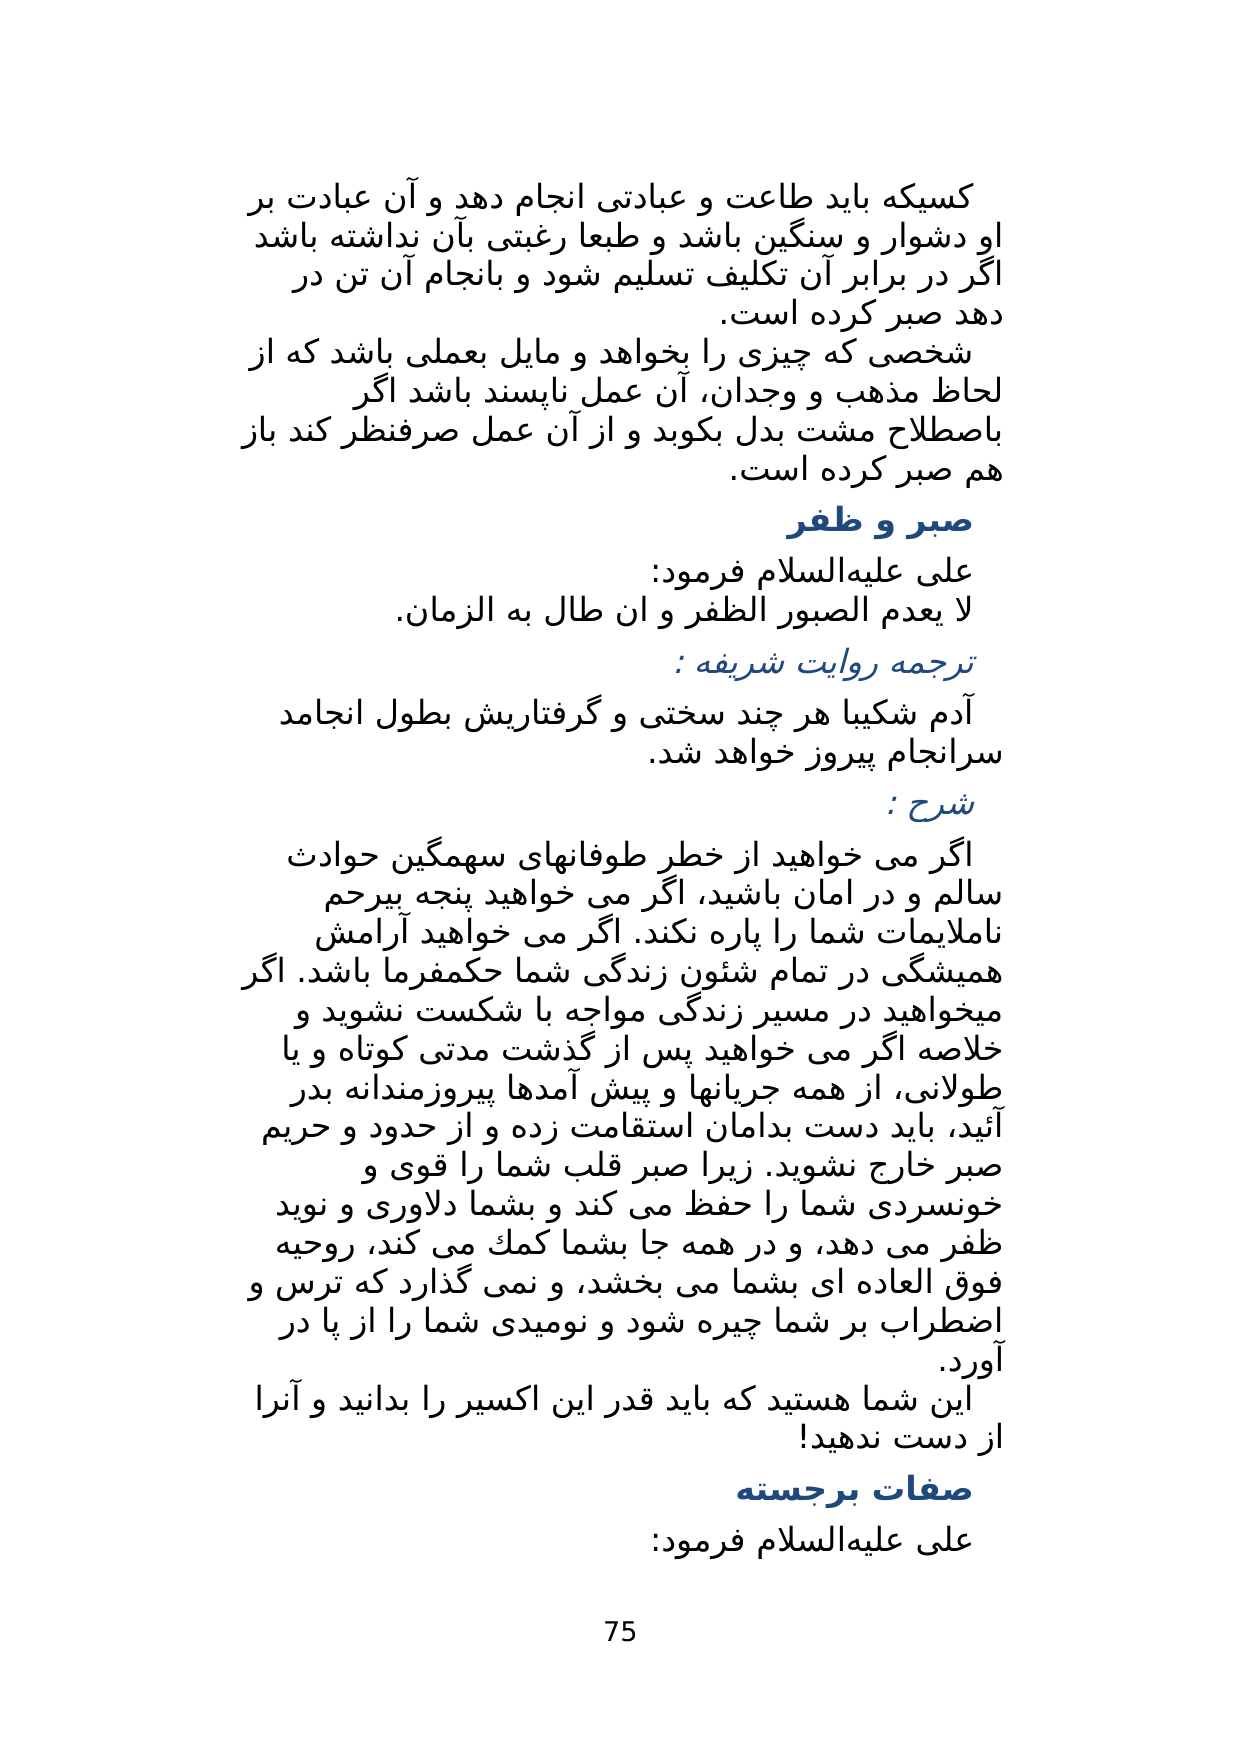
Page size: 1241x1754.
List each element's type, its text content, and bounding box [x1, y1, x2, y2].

text على عليه‌السلام فرمود: [236, 1521, 1004, 1559]
text كسيكه بايد طاعت و عبادتى انجام دهد و آن عبادت بر او دشوار و سنگين باشد و طبعا رغبتى بآن نداشته باشد اگر در برابر آن تكليف تسليم شود و بانجام آن تن در دهد صبر كرده است. [236, 177, 1004, 333]
subtitle صبر و ظفر [236, 501, 1004, 539]
text آدم شكيبا هر چند سختى و گرفتاريش بطول انجامد سرانجام پيروز خواهد شد. [236, 693, 1004, 771]
subtitle شرح : [236, 784, 1004, 822]
text شخصى كه چيزى را بخواهد و مايل بعملى باشد كه از لحاظ مذهب و وجدان، آن عمل ناپسند باشد اگر باصطلاح مشت بدل بكوبد و از آن عمل صرفنظر كند باز هم صبر كرده است. [236, 333, 1004, 488]
text اگر مى خواهيد از خطر طوفانهاى سهمگين حوادث سالم و در امان باشيد، اگر مى خواهيد پنجه بيرحم ناملايمات شما را پاره نكند. اگر مى خواهيد آرامش هميشگى در تمام شئون زندگى شما حكمفرما باشد. اگر ميخواهيد در مسير زندگى مواجه با شكست نشويد و خلاصه اگر مى خواهيد پس از گذشت مدتى كوتاه و يا طولانى، از همه جريانها و پيش آمدها پيروزمندانه بدر آئيد، بايد دست بدامان استقامت زده و از حدود و حريم صبر خارج نشويد. زيرا صبر قلب شما را قوى و خونسردى شما را حفظ مى كند و بشما دلاورى و نويد ظفر مى دهد، و در همه جا بشما كمك مى كند، روحيه فوق العاده اى بشما مى بخشد، و نمى گذارد كه ترس و اضطراب بر شما چيره شود و نوميدى شما را از پا در آورد. [236, 835, 1004, 1379]
subtitle ترجمه روايت شريفه : [236, 642, 1004, 681]
text اين شما هستيد كه بايد قدر اين اكسير را بدانيد و آنرا از دست ندهيد! [236, 1379, 1004, 1457]
subtitle صفات برجسته [236, 1469, 1004, 1508]
text على عليه‌السلام فرمود: [236, 552, 1004, 591]
text لا يعدم الصبور الظفر و ان طال به الزمان. [236, 591, 1004, 629]
